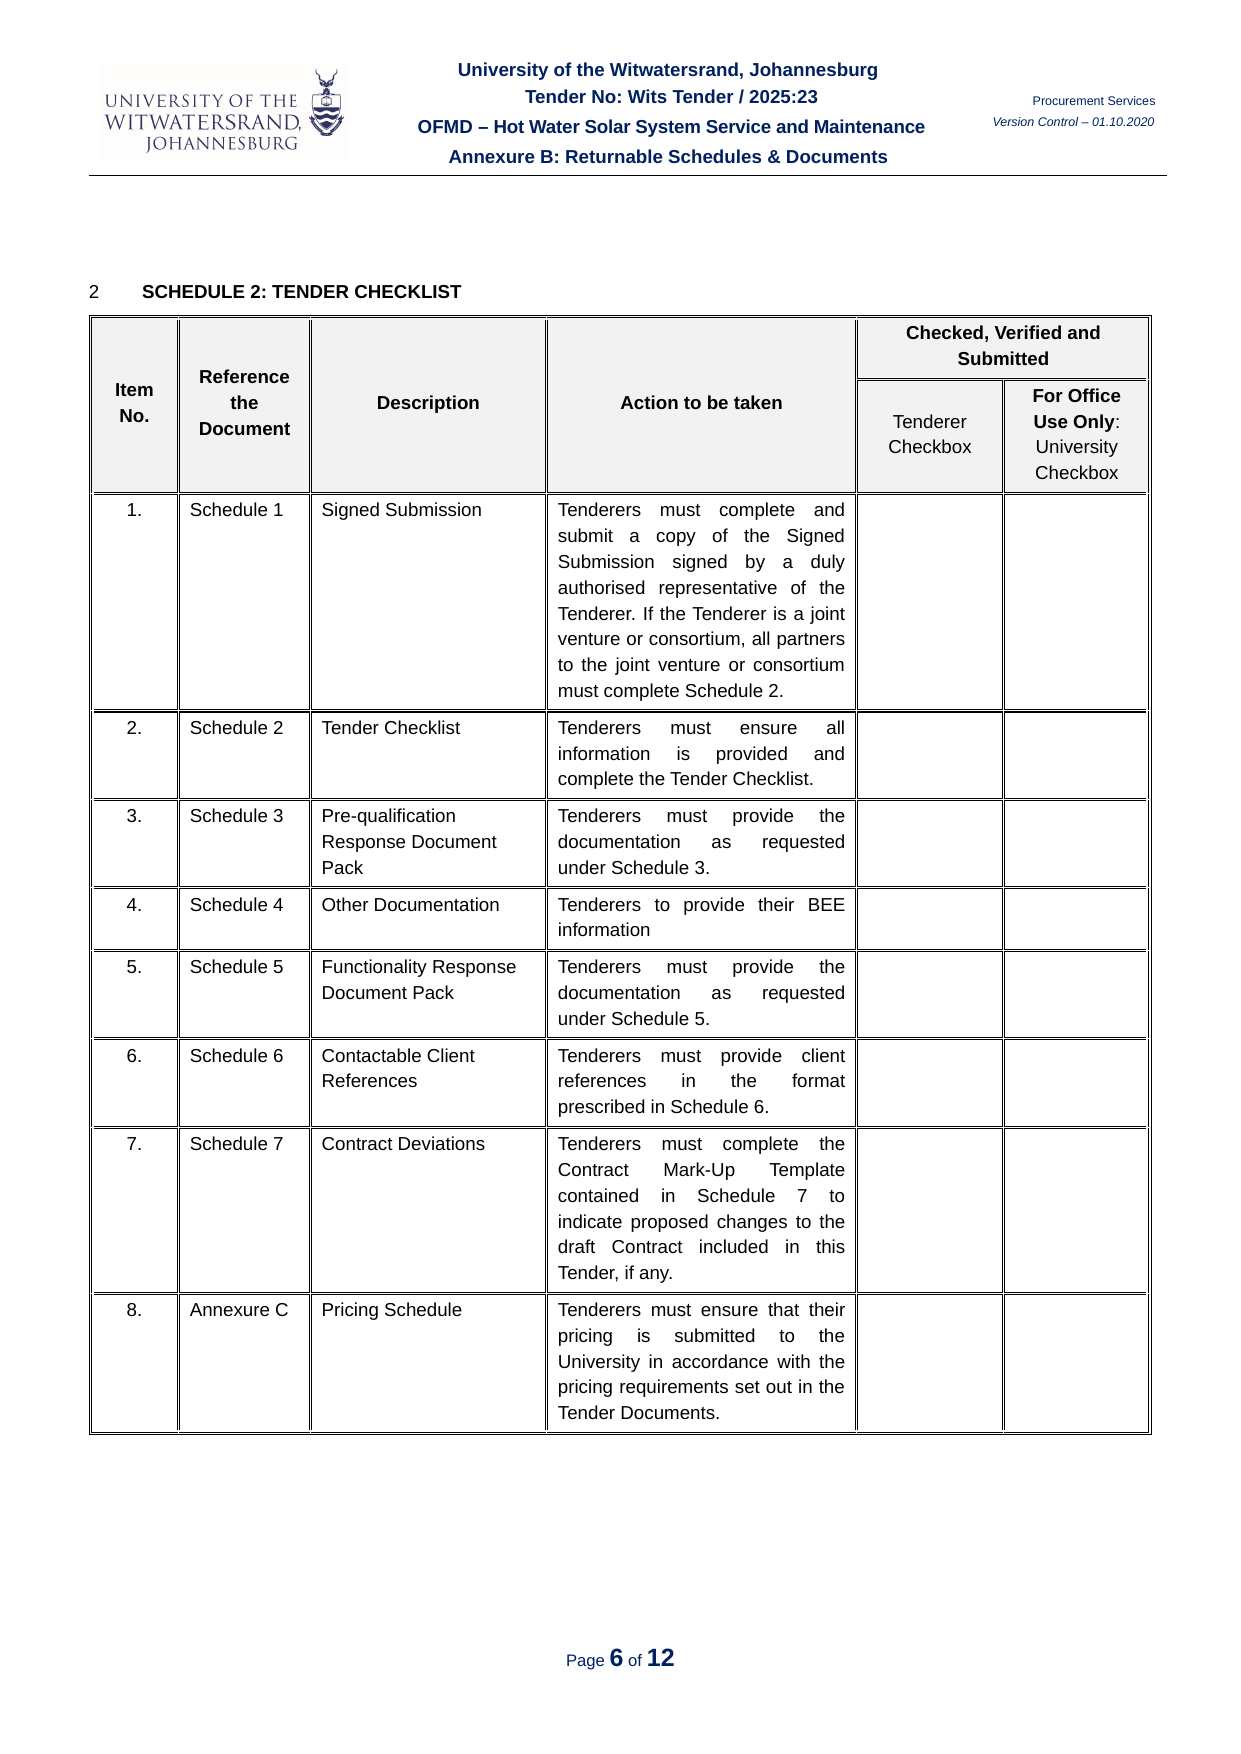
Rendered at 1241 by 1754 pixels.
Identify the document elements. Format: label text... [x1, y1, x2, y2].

table_cell 3. [92, 798, 177, 886]
table_cell Schedule 1 [180, 495, 309, 709]
table_cell [858, 1040, 1002, 1126]
table_cell Pricing Schedule [310, 1295, 546, 1432]
table_cell [858, 1129, 1002, 1292]
table_cell Annexure C [178, 1295, 310, 1432]
picture [100, 63, 349, 159]
table_cell [1003, 886, 1150, 949]
table_cell Pre-qualification Response Document Pack [312, 801, 545, 886]
table_cell Tenderers must provide the documentation as requested under Schedule 5. [548, 952, 855, 1037]
table_cell [858, 495, 1002, 709]
table_cell Schedule 4 [180, 889, 309, 949]
table_cell Contract Deviations [312, 1129, 545, 1292]
table_cell [858, 801, 1002, 886]
table_header Item No. [92, 318, 178, 492]
table_header Action to be taken [546, 318, 856, 492]
table_cell 7. [92, 1126, 177, 1292]
table_cell Tenderers must complete and submit a copy of the Signed Submission signed by a duly authorised representative of the Tenderer. If the Tenderer is a joint venture or consortium, all partners to the joint venture or consortium must complete Schedule 2. [548, 495, 855, 709]
table_cell 8. [92, 1292, 178, 1432]
table_cell 4. [90, 886, 178, 949]
table_cell Tenderers must complete the Contract Mark-Up Template contained in Schedule 7 to indicate proposed changes to the draft Contract included in this Tender, if any. [548, 1129, 855, 1292]
table_cell [1005, 798, 1148, 886]
table_cell Tender Checklist [312, 713, 545, 798]
table_cell [1005, 949, 1148, 1037]
table_cell Schedule 3 [180, 801, 309, 886]
table_cell Contactable Client References [312, 1040, 545, 1126]
table_cell Functionality Response Document Pack [312, 952, 545, 1037]
table_cell [858, 952, 1002, 1037]
table_cell 6. [90, 1037, 178, 1126]
text SCHEDULE 2: TENDER CHECKLIST [89, 281, 1152, 302]
table_header Checked, Verified and Submitted [856, 318, 1148, 377]
table_cell [1003, 709, 1150, 798]
table_cell Schedule 5 [180, 952, 309, 1037]
table_cell Tenderers must ensure that their pricing is submitted to the University in accordance with the pricing requirements set out in the Tender Documents. [546, 1295, 856, 1432]
table_cell Tenderers must ensure all information is provided and complete the Tender Checklist. [548, 713, 855, 798]
table_header Reference the Document [178, 318, 310, 492]
table_cell 2. [90, 709, 178, 798]
table_cell [1003, 1037, 1150, 1126]
table_cell Schedule 2 [180, 713, 309, 798]
table_cell For Office Use Only: University Checkbox [1005, 378, 1148, 492]
table_cell [1003, 1292, 1148, 1432]
table_cell Tenderers must provide client references in the format prescribed in Schedule 6. [548, 1040, 855, 1126]
table_cell 5. [92, 949, 177, 1037]
table_cell Signed Submission [312, 495, 545, 709]
table_cell [856, 1295, 1003, 1432]
table_header Description [310, 318, 546, 492]
table_cell [1005, 1126, 1148, 1292]
table_cell [858, 889, 1002, 949]
table_cell Tenderers to provide their BEE information [548, 889, 855, 949]
table_cell Schedule 7 [180, 1129, 309, 1292]
table_cell Schedule 6 [180, 1040, 309, 1126]
table_cell 1. [92, 492, 177, 709]
table_cell Other Documentation [312, 889, 545, 949]
table_cell [858, 713, 1002, 798]
table_cell Tenderers must provide the documentation as requested under Schedule 3. [548, 801, 855, 886]
table_cell Tenderer Checkbox [858, 381, 1002, 492]
table_cell [1005, 492, 1148, 709]
